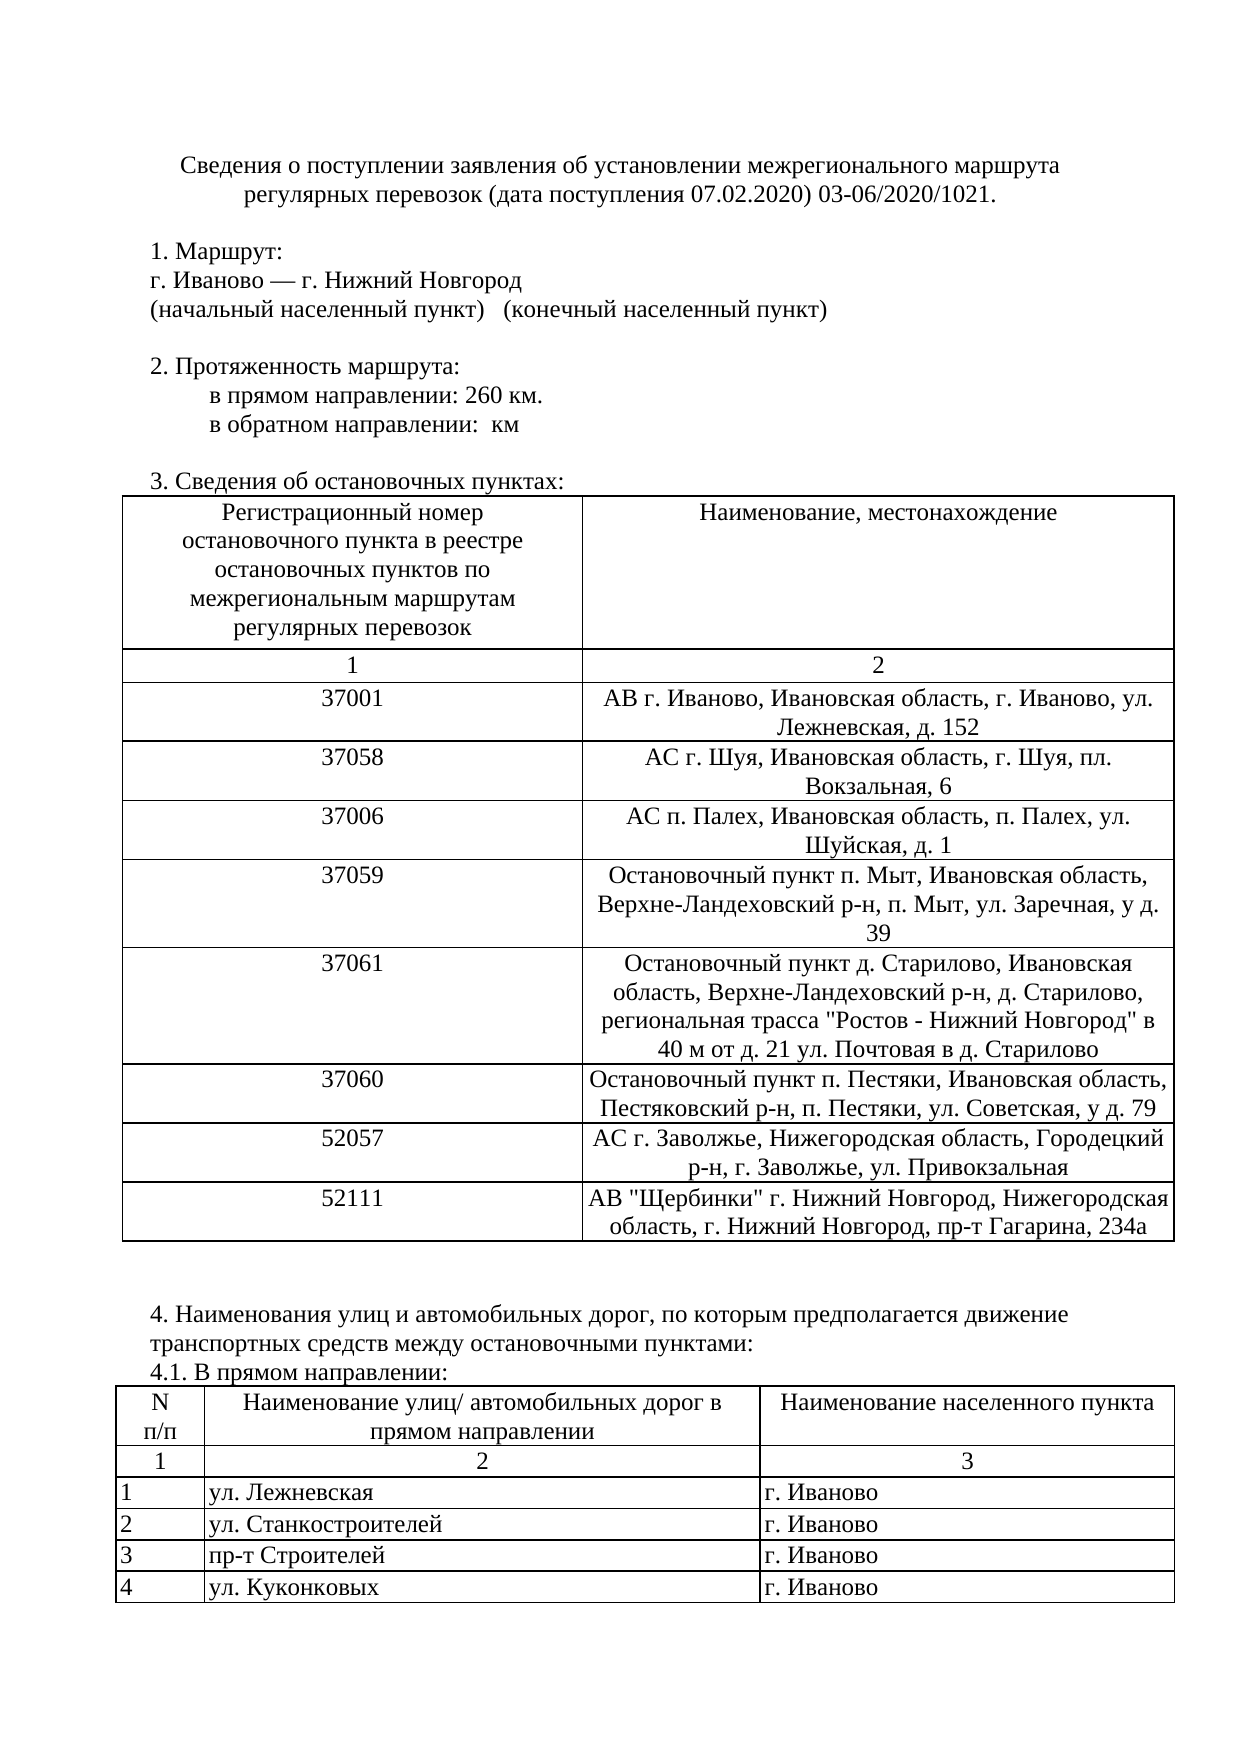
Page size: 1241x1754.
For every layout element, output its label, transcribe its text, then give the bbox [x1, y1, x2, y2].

table_cell 2 [205, 1446, 759, 1476]
table_cell АС г. Шуя, Ивановская область, г. Шуя, пл. Вокзальная, 6 [583, 742, 1173, 799]
table_header Наименование населенного пункта [761, 1387, 1174, 1444]
text 4.1. В прямом направлении: [150, 1357, 1090, 1385]
table_cell 2 [583, 650, 1173, 681]
text (начальный населенный пункт) (конечный населенный пункт) [150, 294, 1090, 322]
table_cell 2 [117, 1509, 204, 1539]
table_cell 4 [117, 1572, 204, 1602]
table_cell ул. Куконковых [205, 1572, 759, 1602]
table_cell пр-т Строителей [205, 1541, 759, 1570]
table_cell 37058 [123, 742, 582, 799]
table_header Наименование улиц/ автомобильных дорог в прямом направлении [205, 1387, 759, 1444]
table_cell ул. Лежневская [205, 1478, 759, 1507]
text 2. Протяженность маршрута: [150, 351, 1090, 380]
table_cell 37006 [123, 801, 582, 858]
table_cell Остановочный пункт п. Пестяки, Ивановская область, Пестяковский р-н, п. Пестяки, ул. Советская, у д. 79 [583, 1065, 1173, 1122]
table_cell 3 [761, 1446, 1174, 1476]
table_cell ул. Станкостроителей [205, 1509, 759, 1539]
table_cell 52111 [123, 1183, 582, 1240]
table_cell АС г. Заволжье, Нижегородская область, Городецкий р-н, г. Заволжье, ул. Привокзальная [583, 1124, 1173, 1181]
text в прямом направлении: 260 км. [150, 380, 1090, 409]
table_cell АС п. Палех, Ивановская область, п. Палех, ул. Шуйская, д. 1 [583, 801, 1173, 858]
text г. Иваново — г. Нижний Новгород [150, 265, 1090, 294]
table_cell Остановочный пункт п. Мыт, Ивановская область, Верхне-Ландеховский р-н, п. Мыт, ул. Заречная, у д. 39 [583, 860, 1173, 946]
table_cell г. Иваново [761, 1478, 1174, 1507]
table_cell АВ г. Иваново, Ивановская область, г. Иваново, ул. Лежневская, д. 152 [583, 683, 1173, 740]
table_cell 37060 [123, 1065, 582, 1122]
table_header Регистрационный номер остановочного пункта в реестре остановочных пунктов по межрегиональным маршрутам регулярных перевозок [123, 497, 582, 648]
table_cell 37001 [123, 683, 582, 740]
table_header Наименование, местонахождение [583, 497, 1173, 648]
table_cell 37061 [123, 948, 582, 1063]
table_cell 52057 [123, 1124, 582, 1181]
table_cell г. Иваново [761, 1541, 1174, 1570]
text Сведения о поступлении заявления об установлении межрегионального маршрута регулярных перевозок (дата поступления 07.02.2020) 03-06/2020/1021. [150, 150, 1090, 207]
table_cell 1 [117, 1446, 204, 1476]
table_cell г. Иваново [761, 1572, 1174, 1602]
table_cell 37059 [123, 860, 582, 946]
text 4. Наименования улиц и автомобильных дорог, по которым предполагается движение транспортных средств между остановочными пунктами: [150, 1299, 1090, 1357]
table_cell 1 [123, 650, 582, 681]
table_cell г. Иваново [761, 1509, 1174, 1539]
text 1. Маршрут: [150, 236, 1090, 265]
table_cell 1 [117, 1478, 204, 1507]
text в обратном направлении: км [150, 409, 1090, 437]
table_cell 3 [117, 1541, 204, 1570]
table_header N п/п [117, 1387, 204, 1444]
table_cell Остановочный пункт д. Старилово, Ивановская область, Верхне-Ландеховский р-н, д. Старилово, региональная трасса "Ростов - Нижний Новгород" в 40 м от д. 21 ул. Почтовая в д. Старилово [583, 948, 1173, 1063]
text 3. Сведения об остановочных пунктах: [150, 466, 1090, 495]
table_cell АВ "Щербинки" г. Нижний Новгород, Нижегородская область, г. Нижний Новгород, пр-т Гагарина, 234а [583, 1183, 1173, 1240]
